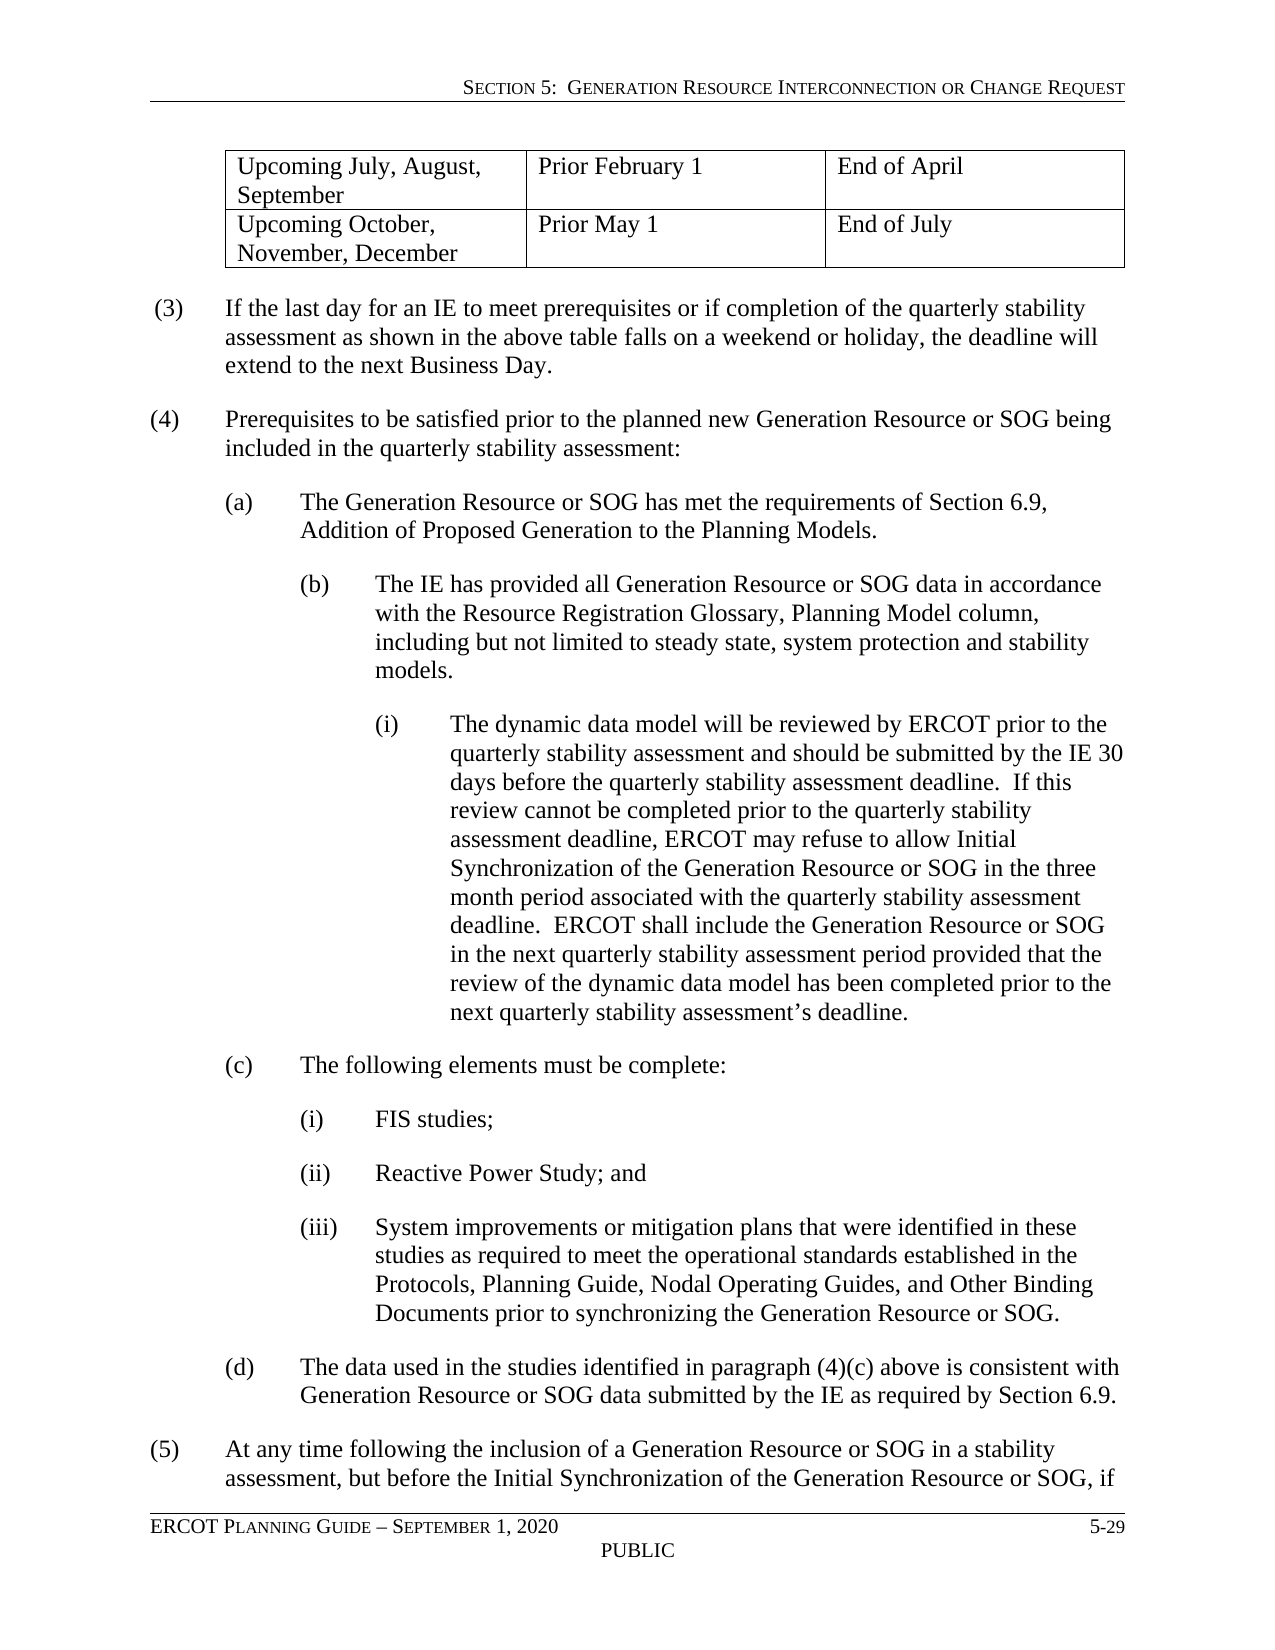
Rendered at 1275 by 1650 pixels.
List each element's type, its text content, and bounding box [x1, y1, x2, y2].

table_cell Upcoming October, November, December [226, 210, 526, 267]
text (c) The following elements must be complete: [225, 1051, 1125, 1079]
table_cell Prior May 1 [527, 210, 825, 267]
list (i) The dynamic data model will be reviewed by ERCOT prior to the quarterly stability assessment and should be submitted by the IE 30 days before the quarterly stability assessment deadline. If this review cannot be completed prior to the quarterly stability assessment deadline, ERCOT may refuse to allow Initial Synchronization of the Generation Resource or SOG in the three month period associated with the quarterly stability assessment deadline. ERCOT shall include the Generation Resource or SOG in the next quarterly stability assessment period provided that the review of the dynamic data model has been completed prior to the next quarterly stability assessment’s deadline. [375, 709, 1125, 1026]
table_cell End of April [826, 151, 1124, 208]
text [150, 1434, 1125, 1492]
list (b) The IE has provided all Generation Resource or SOG data in accordance with the Resource Registration Glossary, Planning Model column, including but not limited to steady state, system protection and stability models. [300, 569, 1125, 684]
text (a) The Generation Resource or SOG has met the requirements of Section 6.9, Addition of Proposed Generation to the Planning Models. [225, 487, 1125, 544]
table_cell Prior February 1 [527, 151, 825, 208]
text (ii) Reactive Power Study; and [300, 1158, 1125, 1187]
table_cell Upcoming July, August, September [226, 151, 526, 208]
text (i) FIS studies; [300, 1104, 1125, 1133]
text (3) If the last day for an IE to meet prerequisites or if completion of the quarterly stability assessment as shown in the above table falls on a weekend or holiday, the deadline will extend to the next Business Day. [150, 293, 1125, 379]
table_cell End of July [826, 210, 1124, 267]
text (d) The data used in the studies identified in paragraph (4)(c) above is consistent with Generation Resource or SOG data submitted by the IE as required by Section 6.9. [225, 1352, 1125, 1409]
list (iii) System improvements or mitigation plans that were identified in these studies as required to meet the operational standards established in the Protocols, Planning Guide, Nodal Operating Guides, and Other Binding Documents prior to synchronizing the Generation Resource or SOG. [300, 1212, 1125, 1327]
text (4) Prerequisites to be satisfied prior to the planned new Generation Resource or SOG being included in the quarterly stability assessment: [150, 404, 1125, 462]
